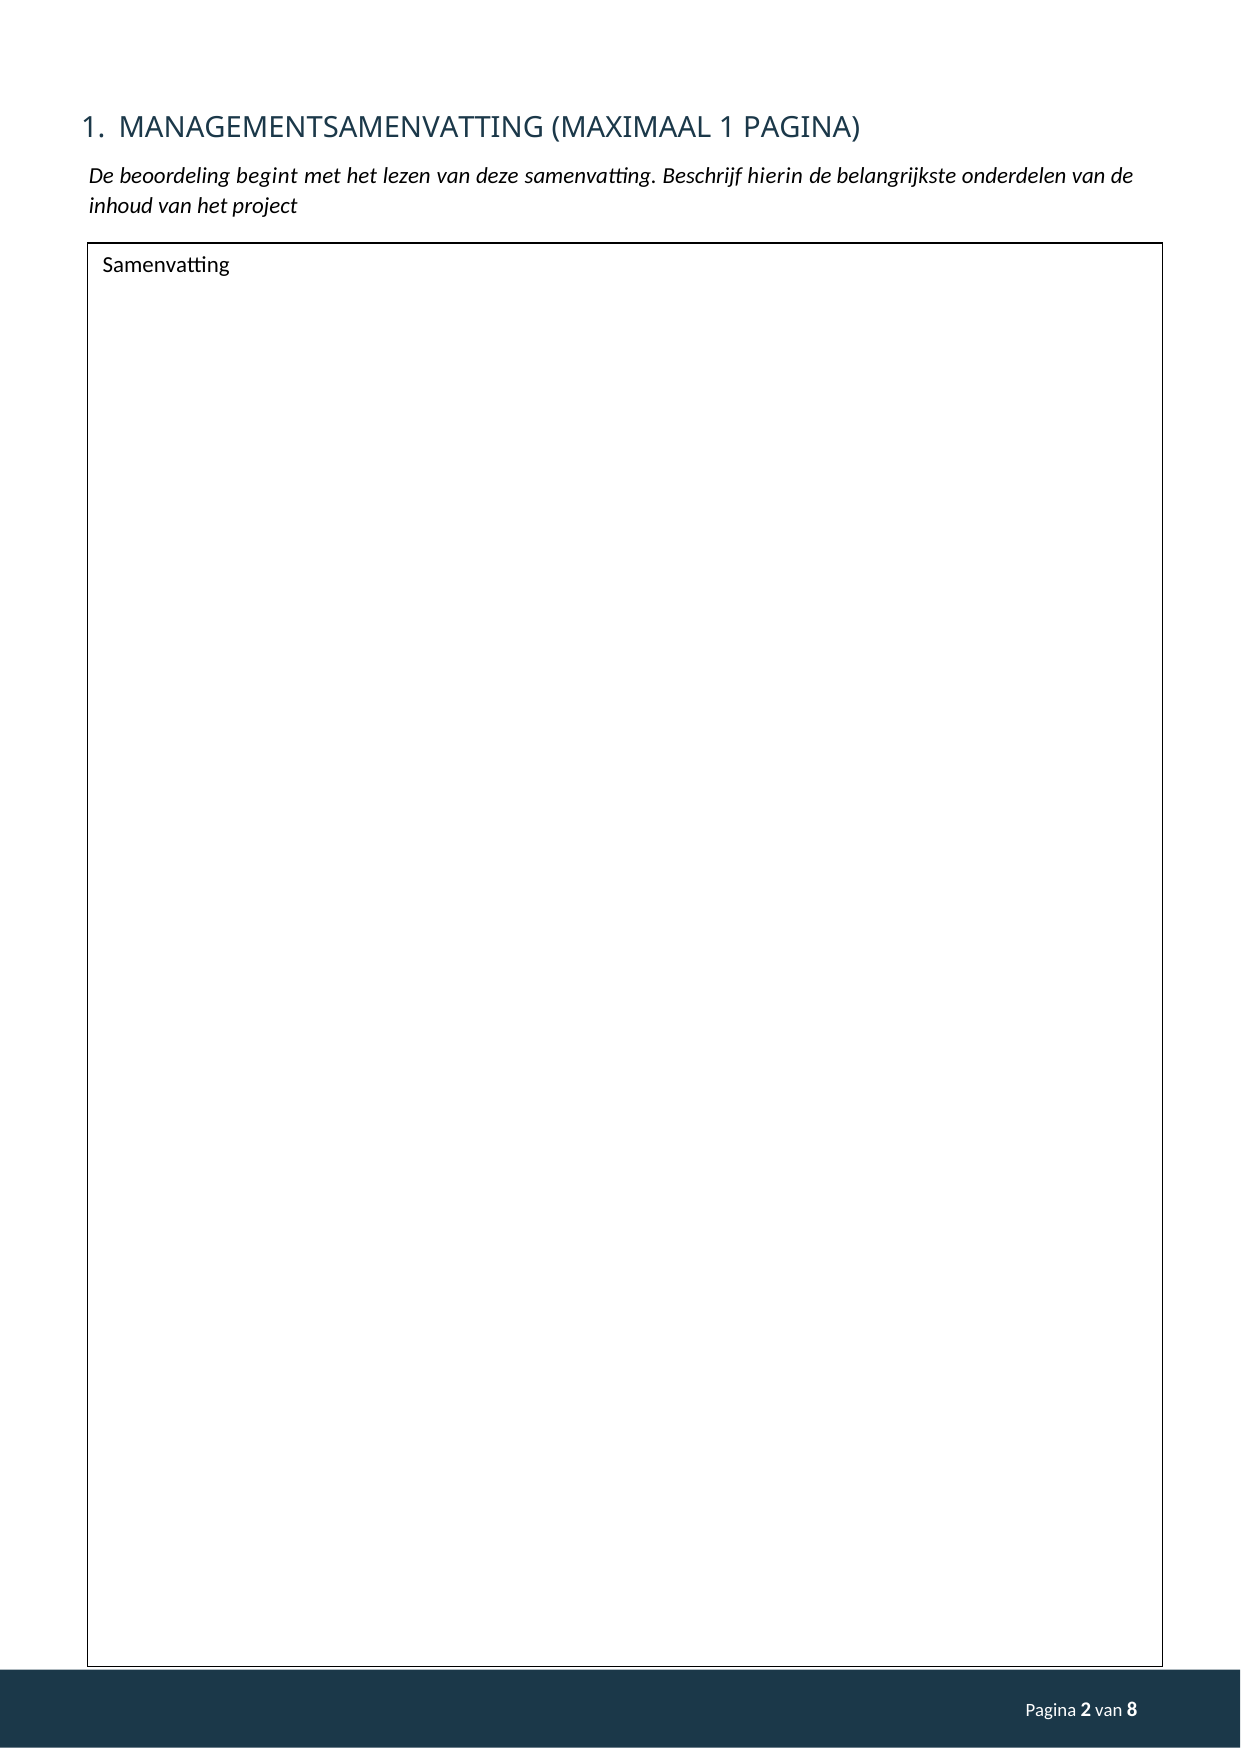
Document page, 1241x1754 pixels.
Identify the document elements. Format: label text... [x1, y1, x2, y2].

text De beoordeling begint met het lezen van deze samenvatting. Beschrijf hierin de belangrijkste onderdelen van de inhoud van het project [89, 161, 1137, 219]
subtitle Managementsamenvatting (maximaal 1 pagina) [81, 106, 1137, 146]
